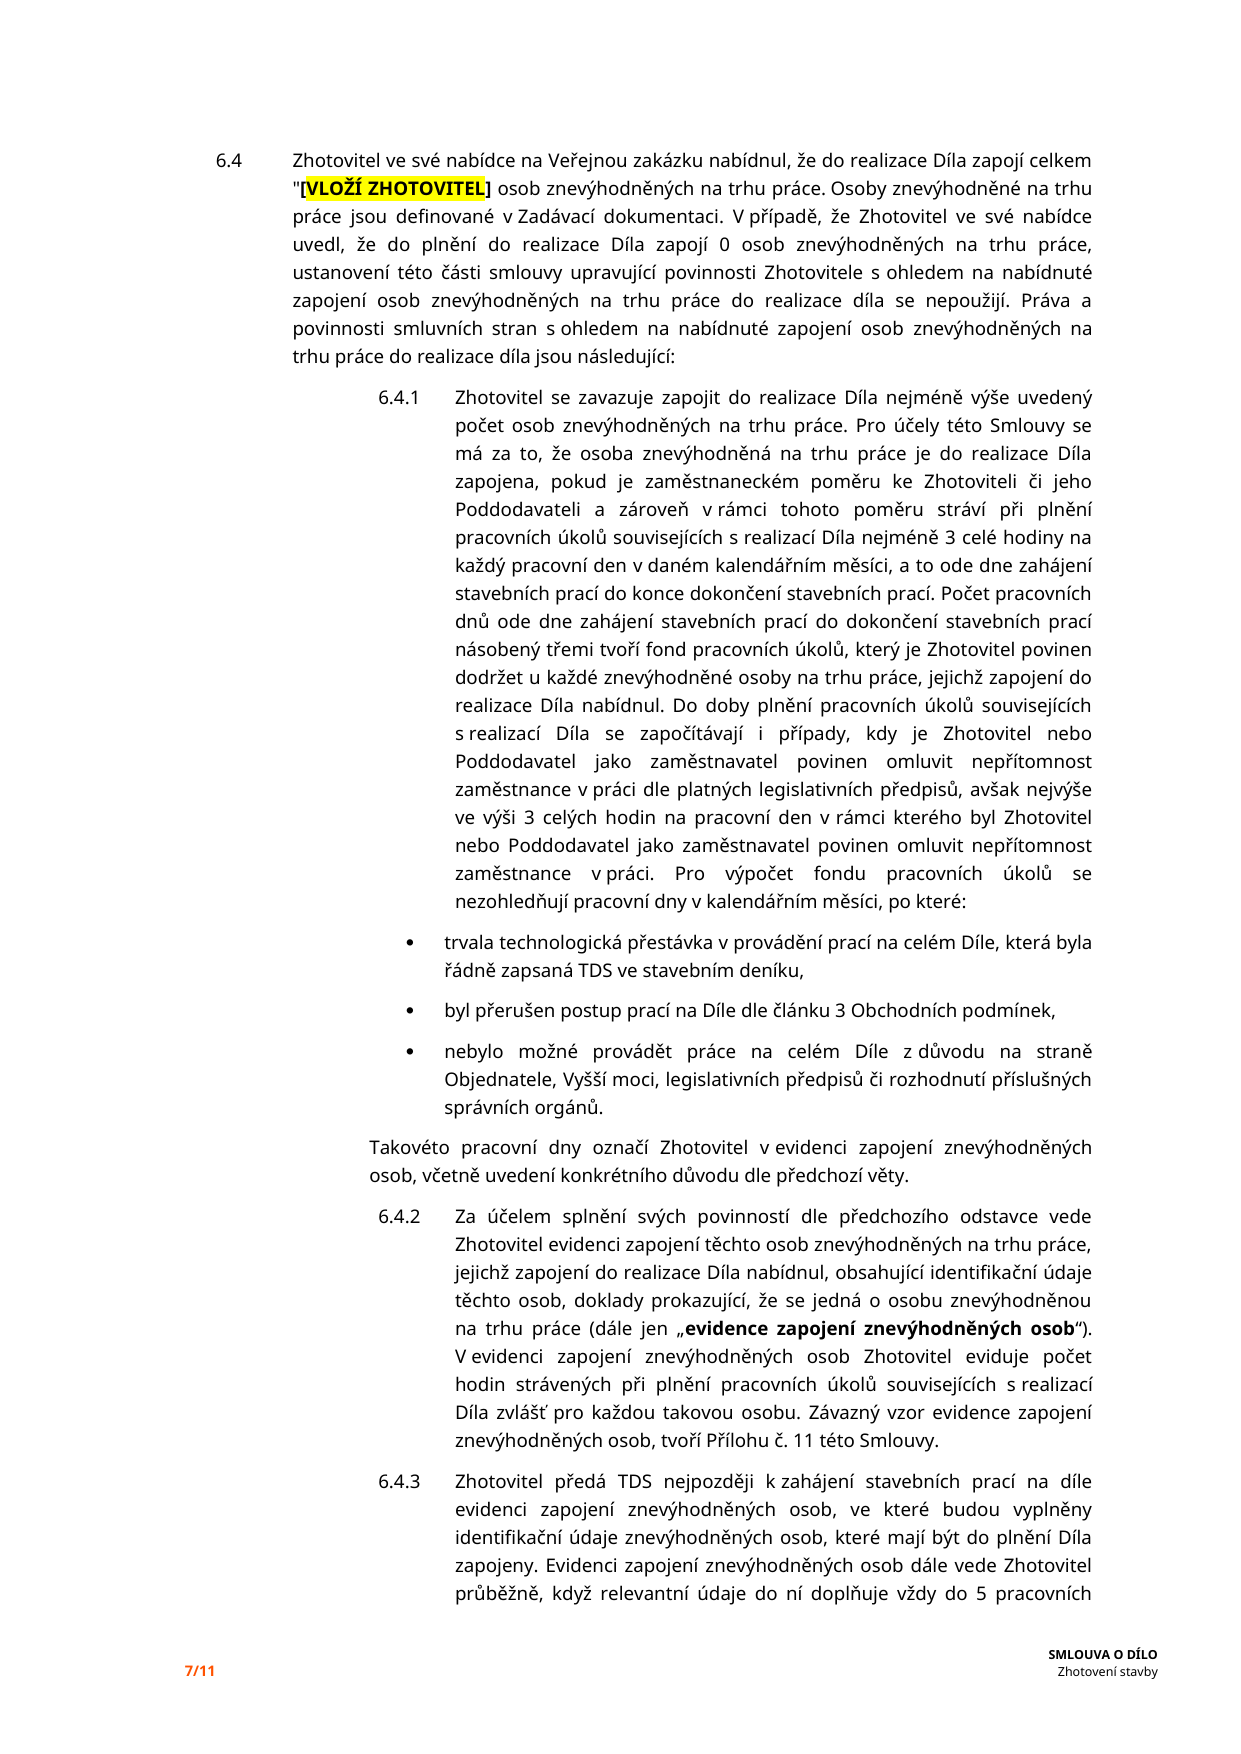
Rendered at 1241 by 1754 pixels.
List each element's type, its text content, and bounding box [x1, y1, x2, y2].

text Zhotovitel ve své nabídce na Veřejnou zakázku nabídnul, že do realizace Díla zapojí celkem "[VLOŽÍ ZHOTOVITEL] osob znevýhodněných na trhu práce. Osoby znevýhodněné na trhu práce jsou definované v Zadávací dokumentaci. V případě, že Zhotovitel ve své nabídce uvedl, že do plnění do realizace Díla zapojí 0 osob znevýhodněných na trhu práce, ustanovení této části smlouvy upravující povinnosti Zhotovitele s ohledem na nabídnuté zapojení osob znevýhodněných na trhu práce do realizace díla se nepoužijí. Práva a povinnosti smluvních stran s ohledem na nabídnuté zapojení osob znevýhodněných na trhu práce do realizace díla jsou následující: [216, 147, 1093, 369]
list byl přerušen postup prací na Díle dle článku 3 Obchodních podmínek, [407, 998, 1093, 1023]
list trvala technologická přestávka v provádění prací na celém Díle, která byla řádně zapsaná TDS ve stavebním deníku, [407, 929, 1093, 983]
list Takovéto pracovní dny označí Zhotovitel v evidenci zapojení znevýhodněných osob, včetně uvedení konkrétního důvodu dle předchozí věty. [369, 1135, 1093, 1188]
text Za účelem splnění svých povinností dle předchozího odstavce vede Zhotovitel evidenci zapojení těchto osob znevýhodněných na trhu práce, jejichž zapojení do realizace Díla nabídnul, obsahující identifikační údaje těchto osob, doklady prokazující, že se jedná o osobu znevýhodněnou na trhu práce (dále jen „evidence zapojení znevýhodněných osob“). V evidenci zapojení znevýhodněných osob Zhotovitel eviduje počet hodin strávených při plnění pracovních úkolů souvisejících s realizací Díla zvlášť pro každou takovou osobu. Závazný vzor evidence zapojení znevýhodněných osob, tvoří Přílohu č. 11 této Smlouvy. [378, 1203, 1093, 1453]
text Zhotovitel se zavazuje zapojit do realizace Díla nejméně výše uvedený počet osob znevýhodněných na trhu práce. Pro účely této Smlouvy se má za to, že osoba znevýhodněná na trhu práce je do realizace Díla zapojena, pokud je zaměstnaneckém poměru ke Zhotoviteli či jeho Poddodavateli a zároveň v rámci tohoto poměru stráví při plnění pracovních úkolů souvisejících s realizací Díla nejméně 3 celé hodiny na každý pracovní den v daném kalendářním měsíci, a to ode dne zahájení stavebních prací do konce dokončení stavebních prací. Počet pracovních dnů ode dne zahájení stavebních prací do dokončení stavebních prací násobený třemi tvoří fond pracovních úkolů, který je Zhotovitel povinen dodržet u každé znevýhodněné osoby na trhu práce, jejichž zapojení do realizace Díla nabídnul. Do doby plnění pracovních úkolů souvisejících s realizací Díla se započítávají i případy, kdy je Zhotovitel nebo Poddodavatel jako zaměstnavatel povinen omluvit nepřítomnost zaměstnance v práci dle platných legislativních předpisů, avšak nejvýše ve výši 3 celých hodin na pracovní den v rámci kterého byl Zhotovitel nebo Poddodavatel jako zaměstnavatel povinen omluvit nepřítomnost zaměstnance v práci. Pro výpočet fondu pracovních úkolů se nezohledňují pracovní dny v kalendářním měsíci, po které: [378, 384, 1093, 914]
list nebylo možné provádět práce na celém Díle z důvodu na straně Objednatele, Vyšší moci, legislativních předpisů či rozhodnutí příslušných správních orgánů. [407, 1038, 1093, 1120]
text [378, 1468, 1093, 1606]
